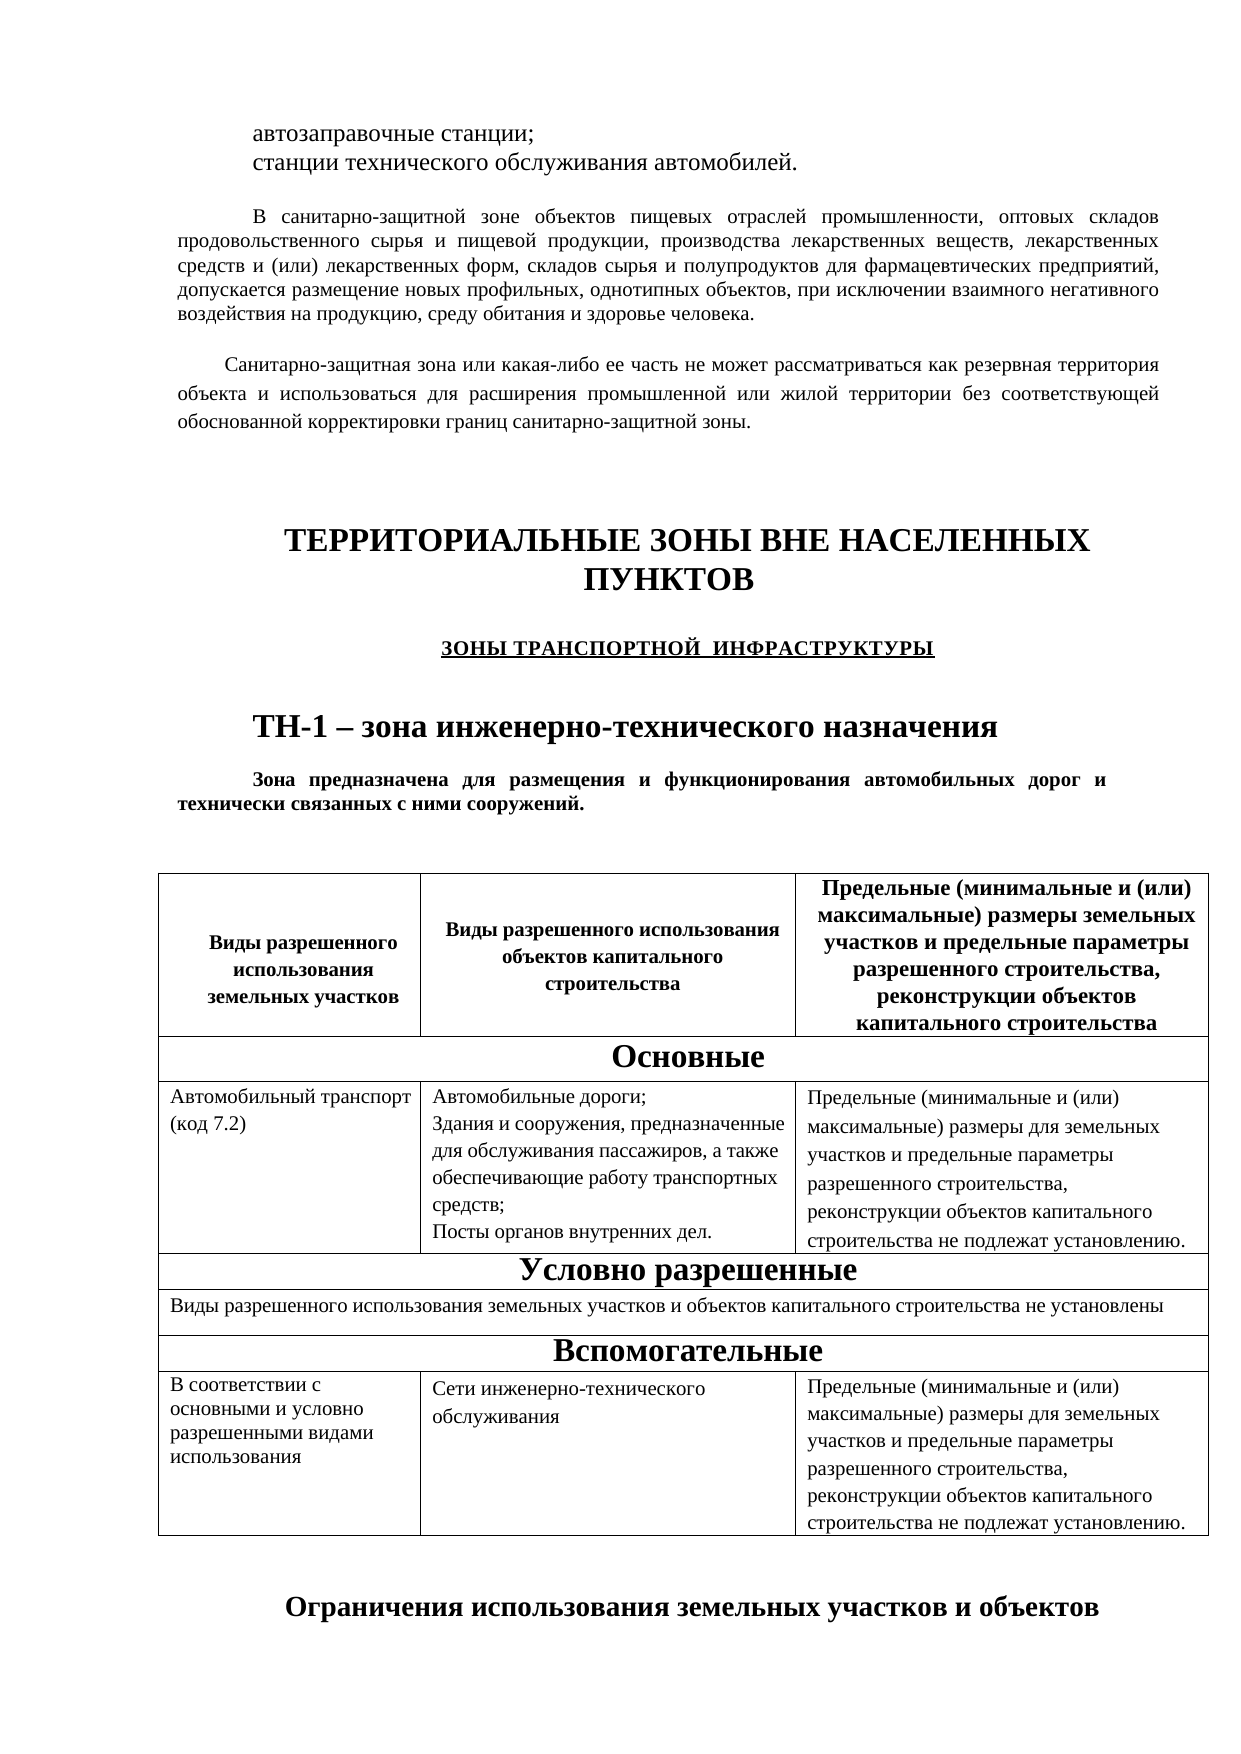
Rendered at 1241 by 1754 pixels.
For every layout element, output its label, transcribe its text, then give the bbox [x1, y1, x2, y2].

table_cell Условно разрешенные [159, 1254, 1208, 1289]
table_cell В соответствии с основными и условно разрешенными видами использования [159, 1372, 420, 1534]
table_cell Виды разрешенного использования земельных участков и объектов капитального строительства не установлены [159, 1290, 1208, 1335]
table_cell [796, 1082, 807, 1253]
table_cell Автомобильные дороги; Здания и сооружения, предназначенные для обслуживания пассажиров, а также обеспечивающие работу транспортных средств; Посты органов внутренних дел. [421, 1082, 795, 1253]
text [177, 1593, 1160, 1622]
table_cell Сети инженерно-технического обслуживания [421, 1372, 795, 1534]
table_cell Автомобильный транспорт (код 7.2) [159, 1082, 420, 1253]
table_cell Вспомогательные [159, 1336, 1208, 1371]
text Зона предназначена для размещения и функционирования автомобильных дорог и технически связанных с ними сооружений. [177, 767, 1107, 815]
text В санитарно-защитной зоне объектов пищевых отраслей промышленности, оптовых складов продовольственного сырья и пищевой продукции, производства лекарственных веществ, лекарственных средств и (или) лекарственных форм, складов сырья и полупродуктов для фармацевтических предприятий, допускается размещение новых профильных, однотипных объектов, при исключении взаимного негативного воздействия на продукцию, среду обитания и здоровье человека. [177, 204, 1160, 325]
text станции технического обслуживания автомобилей. [177, 147, 1152, 176]
text Санитарно-защитная зона или какая-либо ее часть не может рассматриваться как резервная территория объекта и использоваться для расширения промышленной или жилой территории без соответствующей обоснованной корректировки границ санитарно-защитной зоны. [177, 349, 1160, 434]
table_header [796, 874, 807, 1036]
table_cell Основные [159, 1037, 1208, 1081]
text автозаправочные станции; [177, 118, 1152, 147]
text ТН-1 – зона инженерно-технического назначения [177, 706, 1107, 744]
table_header Виды разрешенного использования объектов капитального строительства [421, 874, 795, 1036]
table_header Виды разрешенного использования земельных участков [159, 874, 420, 1036]
text ЗОНЫ ТРАНСПОРТНОЙ ИНФРАСТРУКТУРЫ [177, 636, 1160, 660]
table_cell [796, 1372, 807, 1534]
text ТЕРРИТОРИАЛЬНЫЕ ЗОНЫ ВНЕ НАСЕЛЕННЫХ ПУНКТОВ [177, 521, 1160, 597]
